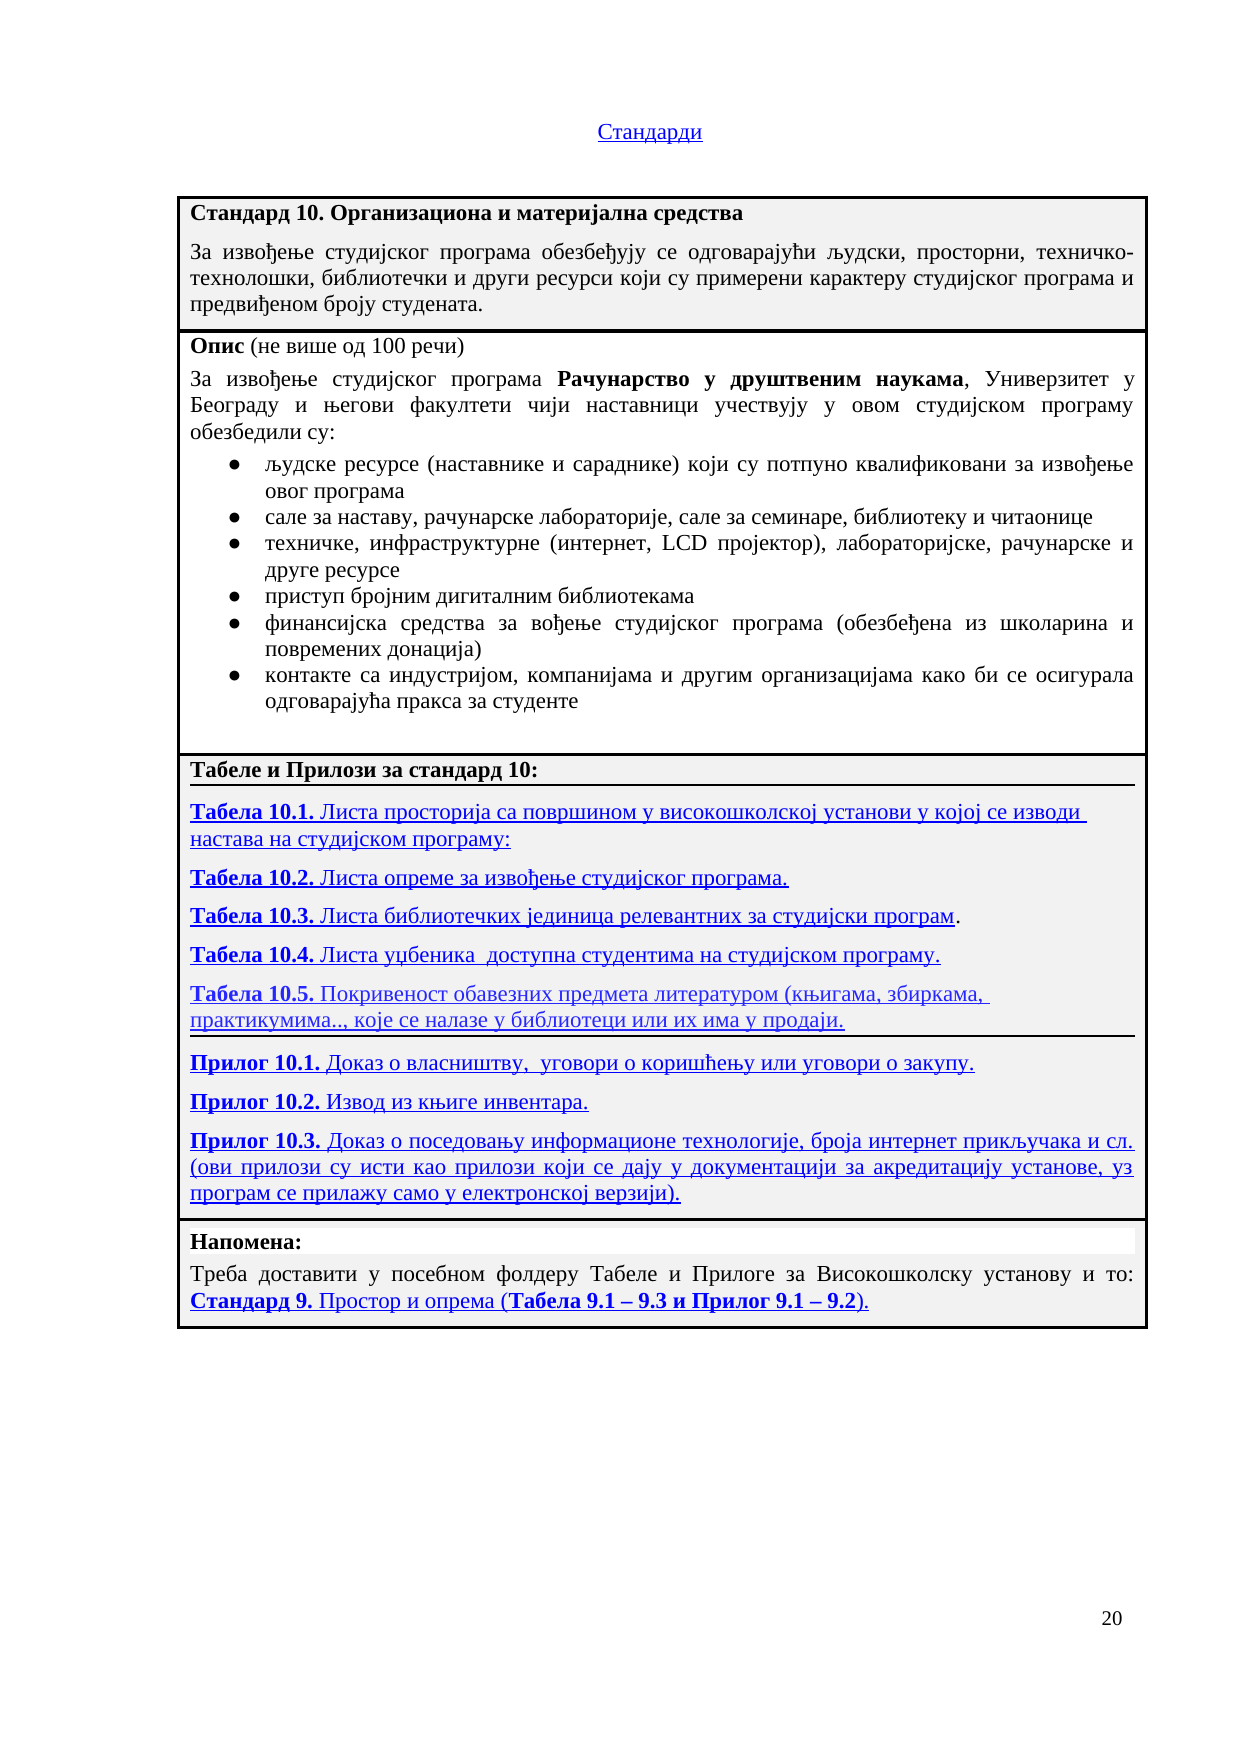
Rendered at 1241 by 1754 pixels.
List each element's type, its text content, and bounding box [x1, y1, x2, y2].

text Стандарди [177, 118, 1122, 144]
table_cell Опис (не више од 100 речи) За извођење студијског програма Рачунарство у друштвеним наукама, Универзитет у Београду и његови факултети чији наставници учествују у овом студијском програму обезбедили су: људске ресурсе (наставнике и сараднике) који су потпуно квалификовани за извођење овог програма сале за наставу, рачунарске лабораторије, сале за семинаре, библиотеку и читаонице техничке, инфраструктурне (интернет, LCD пројектор), лабораторијске, рачунарске и друге ресурсе приступ бројним дигиталним библиотекама финансијска средства за вођење студијског програма (обезбеђена из школарина и повремених донација) контакте са индустријом, компанијама и другим организацијама како би се осигурала одговарајућа пракса за студенте [180, 333, 1145, 753]
table_cell Напомена: Треба доставити у посебном фолдеру Табеле и Прилоге за Високошколску установу и то: Стандард 9. Простор и опрема (Табела 9.1 – 9.3 и Прилог 9.1 – 9.2). [180, 1221, 1145, 1326]
table_header Стандард 10. Организациона и материјална средства За извођење студијског програма обезбеђују се одговарајући људски, просторни, техничко-технолошки, библиотечки и други ресурси који су примерени карактеру студијског програма и предвиђеном броју студената. [180, 199, 1145, 329]
table_cell Табеле и Прилози за стандард 10: Табела 10.1. Листа просторија са површином у високошколској установи у којој се изводи настава на студијском програму: Табела 10.2. Листа опреме за извођење студијског програма. Табела 10.3. Листа библиотечких јединица релевантних за студијски програм. Табела 10.4. Листа уџбеника доступна студентима на студијском програму. Табела 10.5. Покривеност обавезних предмета литературом (књигама, збиркама, практикумима.., које се налазе у библиотеци или их има у продаји. Прилог 10.1. Доказ о власништву, уговори о коришћењу или уговори о закупу. Прилог 10.2. Извод из књиге инвентара. Прилог 10.3. Доказ о поседовању информационе технологије, броја интернет прикључака и сл. (ови прилози су исти као прилози који се дају у документацији за акредитацију установе, уз програм се прилажу само у електронској верзији). [180, 756, 1145, 1218]
